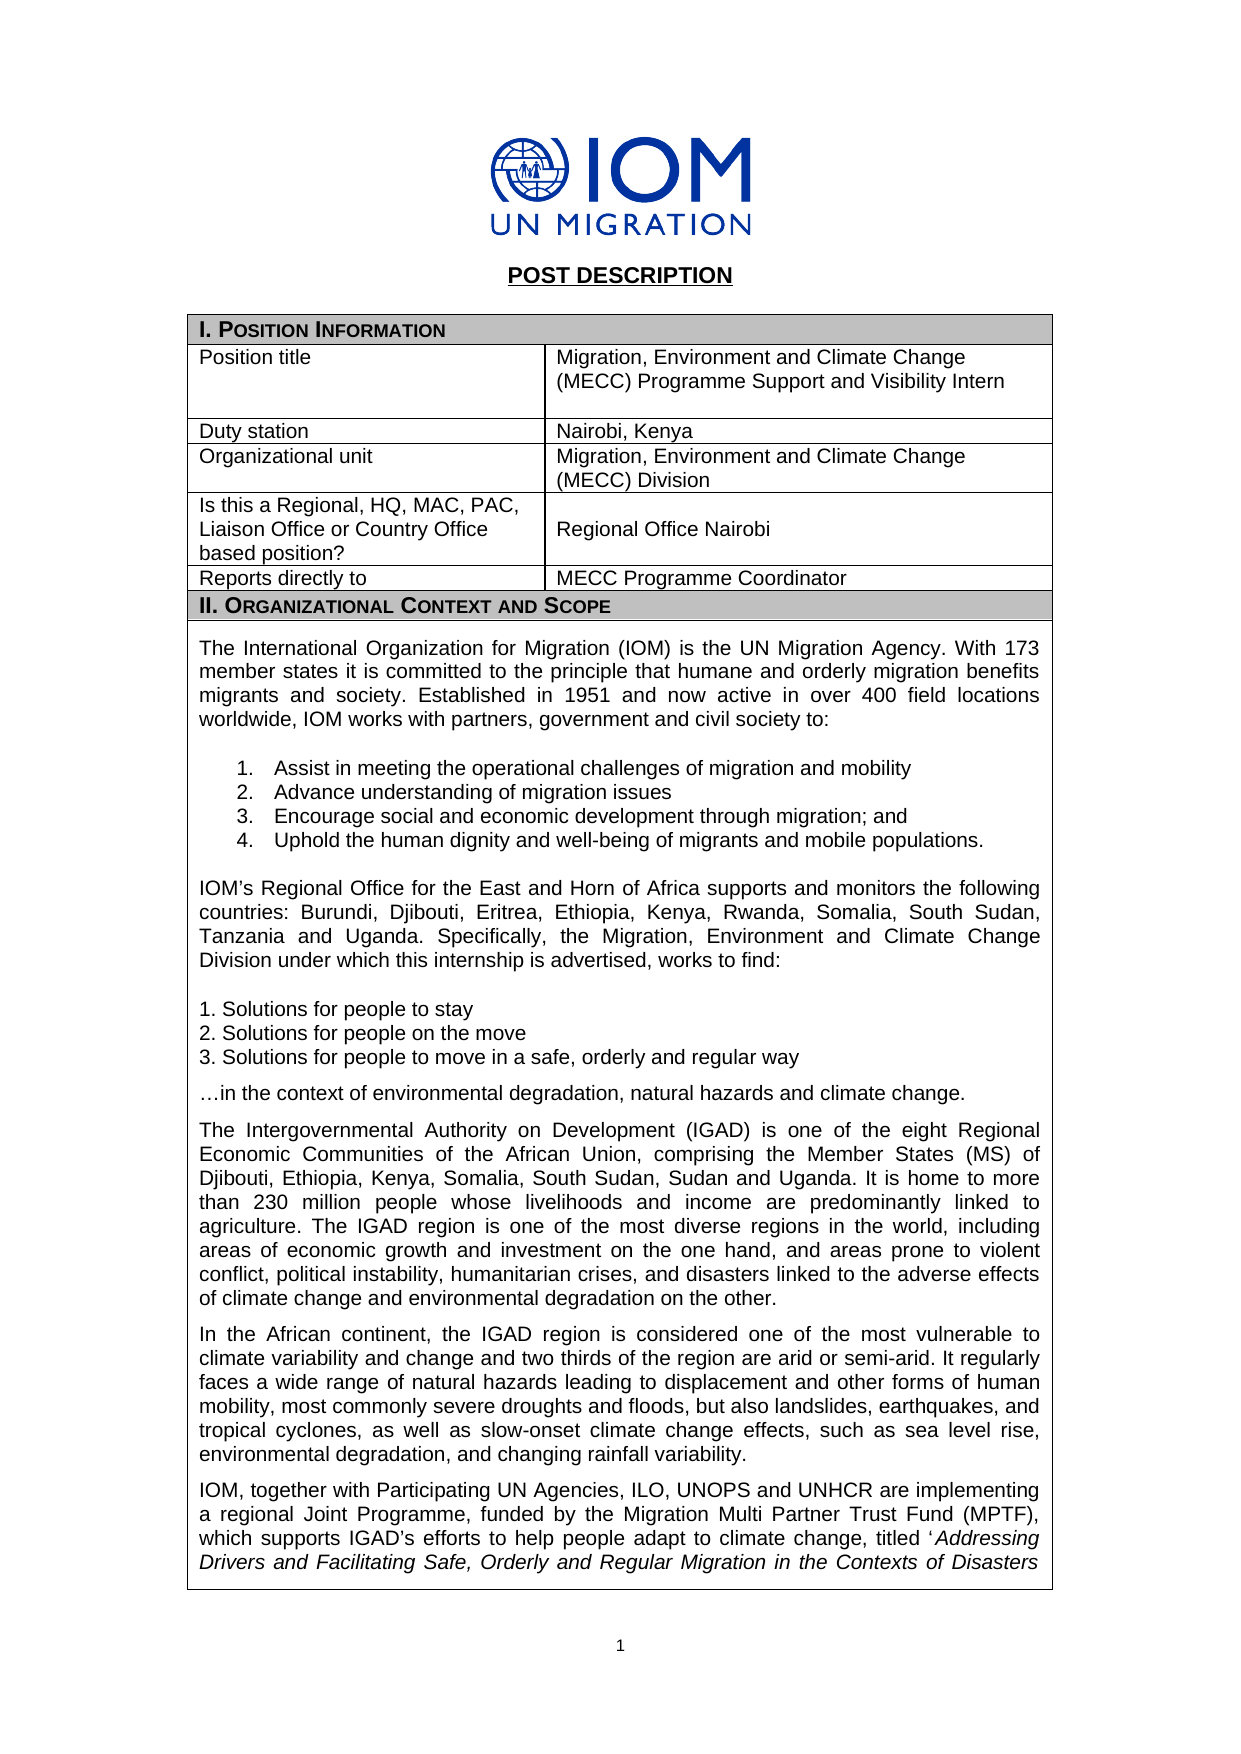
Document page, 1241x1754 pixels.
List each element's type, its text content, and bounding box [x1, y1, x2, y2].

table_cell Position title [188, 345, 544, 418]
text POST DESCRIPTION [187, 262, 1053, 289]
table_cell Migration, Environment and Climate Change (MECC) Division [546, 444, 1052, 492]
table_cell Is this a Regional, HQ, MAC, PAC, Liaison Office or Country Office based position? [188, 493, 544, 564]
table_cell Nairobi, Kenya [546, 419, 1052, 443]
table_cell II. Organizational Context and Scope [188, 591, 1052, 619]
table_cell Duty station [188, 419, 544, 443]
table_cell Regional Office Nairobi [546, 493, 1052, 564]
table_cell MECC Programme Coordinator [546, 566, 1052, 589]
picture [487, 135, 753, 238]
table_cell Migration, Environment and Climate Change (MECC) Programme Support and Visibility Intern [546, 345, 1052, 418]
table_cell Reports directly to [188, 566, 544, 589]
table_cell Organizational unit [188, 444, 544, 492]
table_header I. Position Information [188, 315, 1052, 344]
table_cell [188, 621, 1052, 1589]
